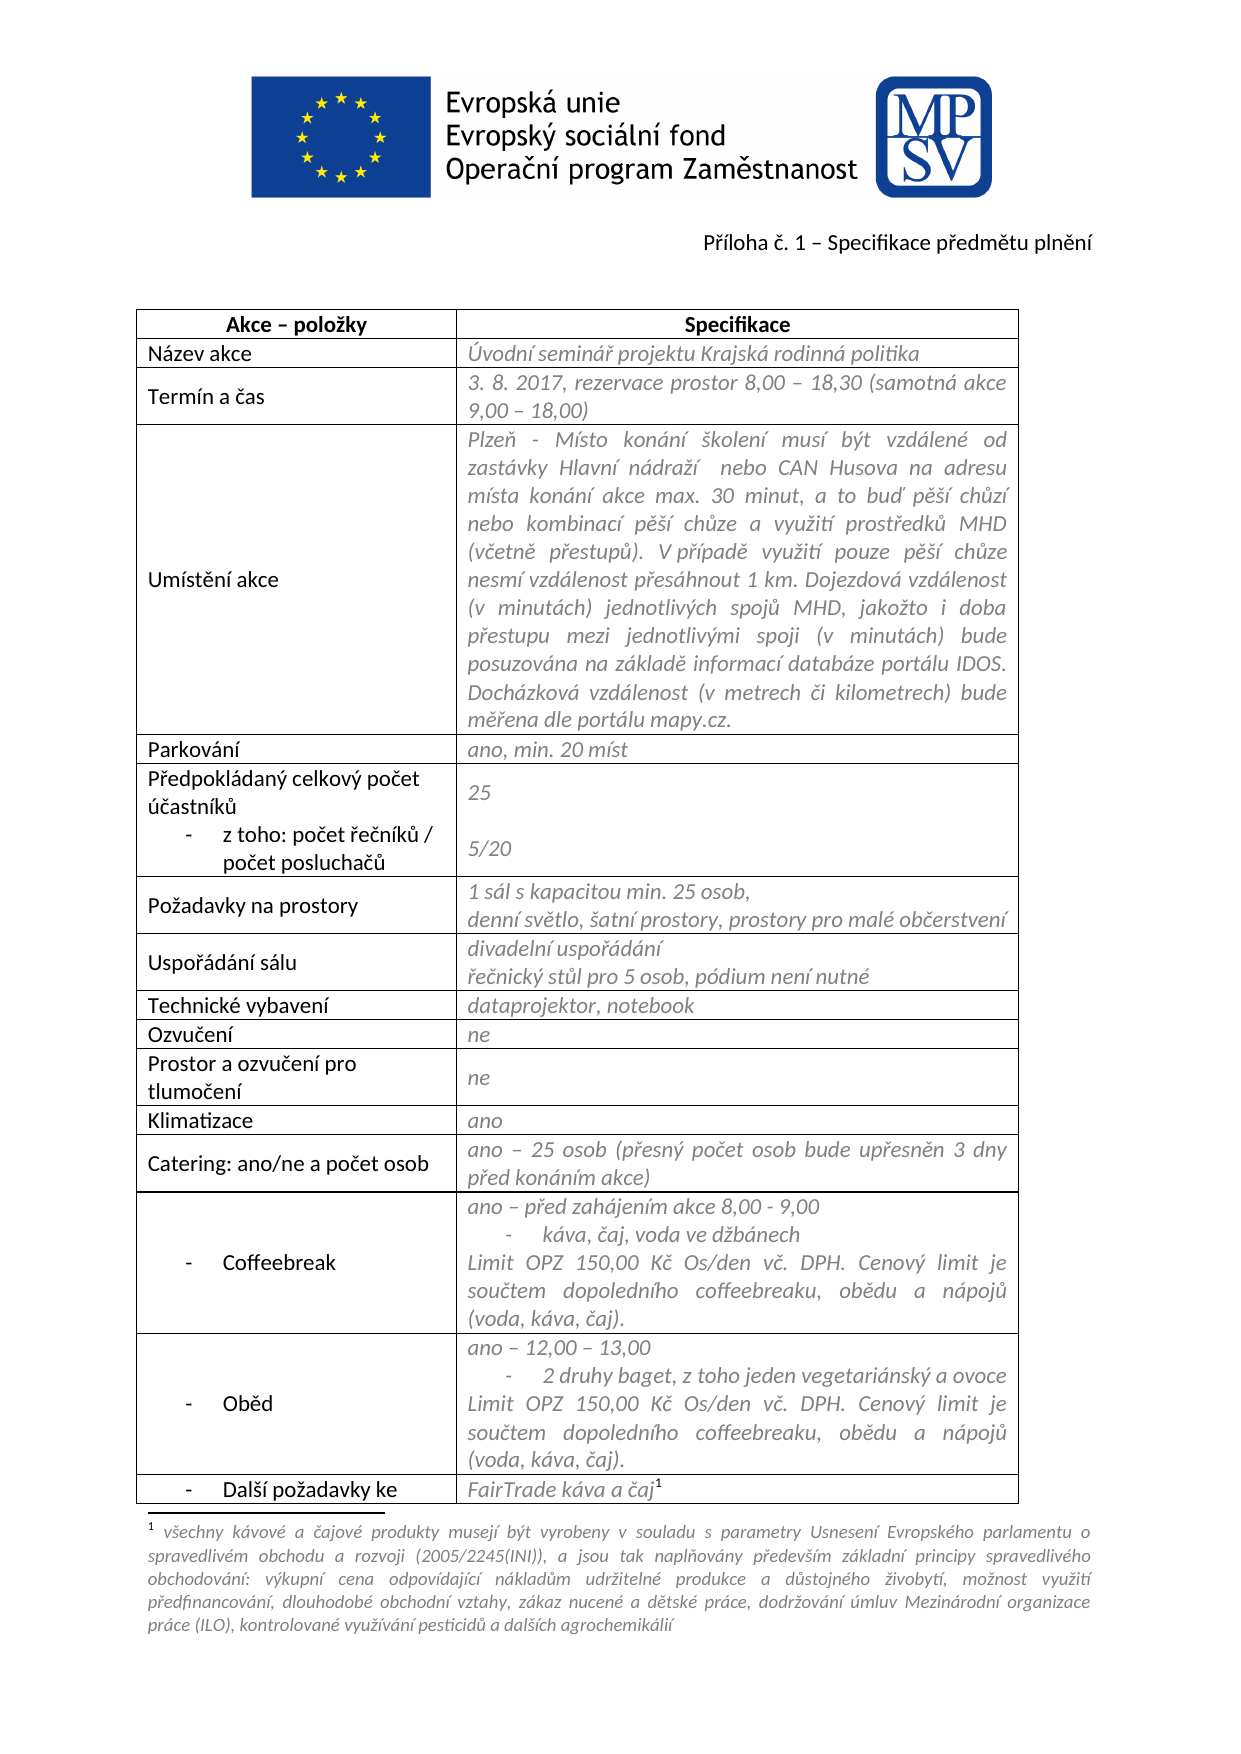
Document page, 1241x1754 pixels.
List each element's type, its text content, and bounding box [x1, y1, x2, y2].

table_cell 3. 8. 2017, rezervace prostor 8,00 – 18,30 (samotná akce 9,00 – 18,00) [457, 368, 1018, 424]
table_cell Parkování [137, 735, 456, 763]
table_cell Catering: ano/ne a počet osob [137, 1135, 456, 1191]
table_cell Ozvučení [137, 1020, 456, 1048]
table_cell Název akce [137, 339, 456, 367]
table_cell 1 sál s kapacitou min. 25 osob, denní světlo, šatní prostory, prostory pro malé občerstvení [457, 877, 1018, 933]
table_cell Plzeň - Místo konání školení musí být vzdálené od zastávky Hlavní nádraží nebo CAN Husova na adresu místa konání akce max. 30 minut, a to buď pěší chůzí nebo kombinací pěší chůze a využití prostředků MHD (včetně přestupů). V případě využití pouze pěší chůze nesmí vzdálenost přesáhnout 1 km. Dojezdová vzdálenost (v minutách) jednotlivých spojů MHD, jakožto i doba přestupu mezi jednotlivými spoji (v minutách) bude posuzována na základě informací databáze portálu IDOS. Docházková vzdálenost (v metrech či kilometrech) bude měřena dle portálu mapy.cz. [457, 425, 1018, 734]
table_cell Předpokládaný celkový počet účastníků z toho: počet řečníků / počet posluchačů [137, 764, 456, 876]
table_header Akce – položky [137, 310, 456, 338]
table_cell 25 5/20 [457, 764, 1018, 876]
table_cell dataprojektor, notebook [457, 991, 1018, 1019]
table_header Specifikace [457, 310, 1018, 338]
table_cell ano, min. 20 míst [457, 735, 1018, 763]
table_cell Prostor a ozvučení pro tlumočení [137, 1049, 456, 1105]
table_cell Klimatizace [137, 1106, 456, 1134]
table_cell divadelní uspořádání řečnický stůl pro 5 osob, pódium není nutné [457, 934, 1018, 990]
table_cell Požadavky na prostory [137, 877, 456, 933]
table_cell Uspořádání sálu [137, 934, 456, 990]
table_cell Coffeebreak [137, 1193, 456, 1332]
table_cell ano – 12,00 – 13,00 2 druhy baget, z toho jeden vegetariánský a ovoce Limit OPZ 150,00 Kč Os/den vč. DPH. Cenový limit je součtem dopoledního coffeebreaku, obědu a nápojů (voda, káva, čaj). [457, 1334, 1018, 1474]
table_cell Umístění akce [137, 425, 456, 734]
table_cell ano – 25 osob (přesný počet osob bude upřesněn 3 dny před konáním akce) [457, 1135, 1018, 1191]
table_cell Termín a čas [137, 368, 456, 424]
table_cell ano [457, 1106, 1018, 1134]
table_cell Oběd [137, 1334, 456, 1474]
table_cell ano – před zahájením akce 8,00 - 9,00 káva, čaj, voda ve džbánech Limit OPZ 150,00 Kč Os/den vč. DPH. Cenový limit je součtem dopoledního coffeebreaku, obědu a nápojů (voda, káva, čaj). [457, 1193, 1018, 1332]
picture [248, 73, 992, 201]
table_cell Úvodní seminář projektu Krajská rodinná politika [457, 339, 1018, 367]
table_cell Technické vybavení [137, 991, 456, 1019]
table_cell Další požadavky ke cateringu [137, 1475, 456, 1503]
table_cell ne [457, 1049, 1018, 1105]
table_cell ne [457, 1020, 1018, 1048]
